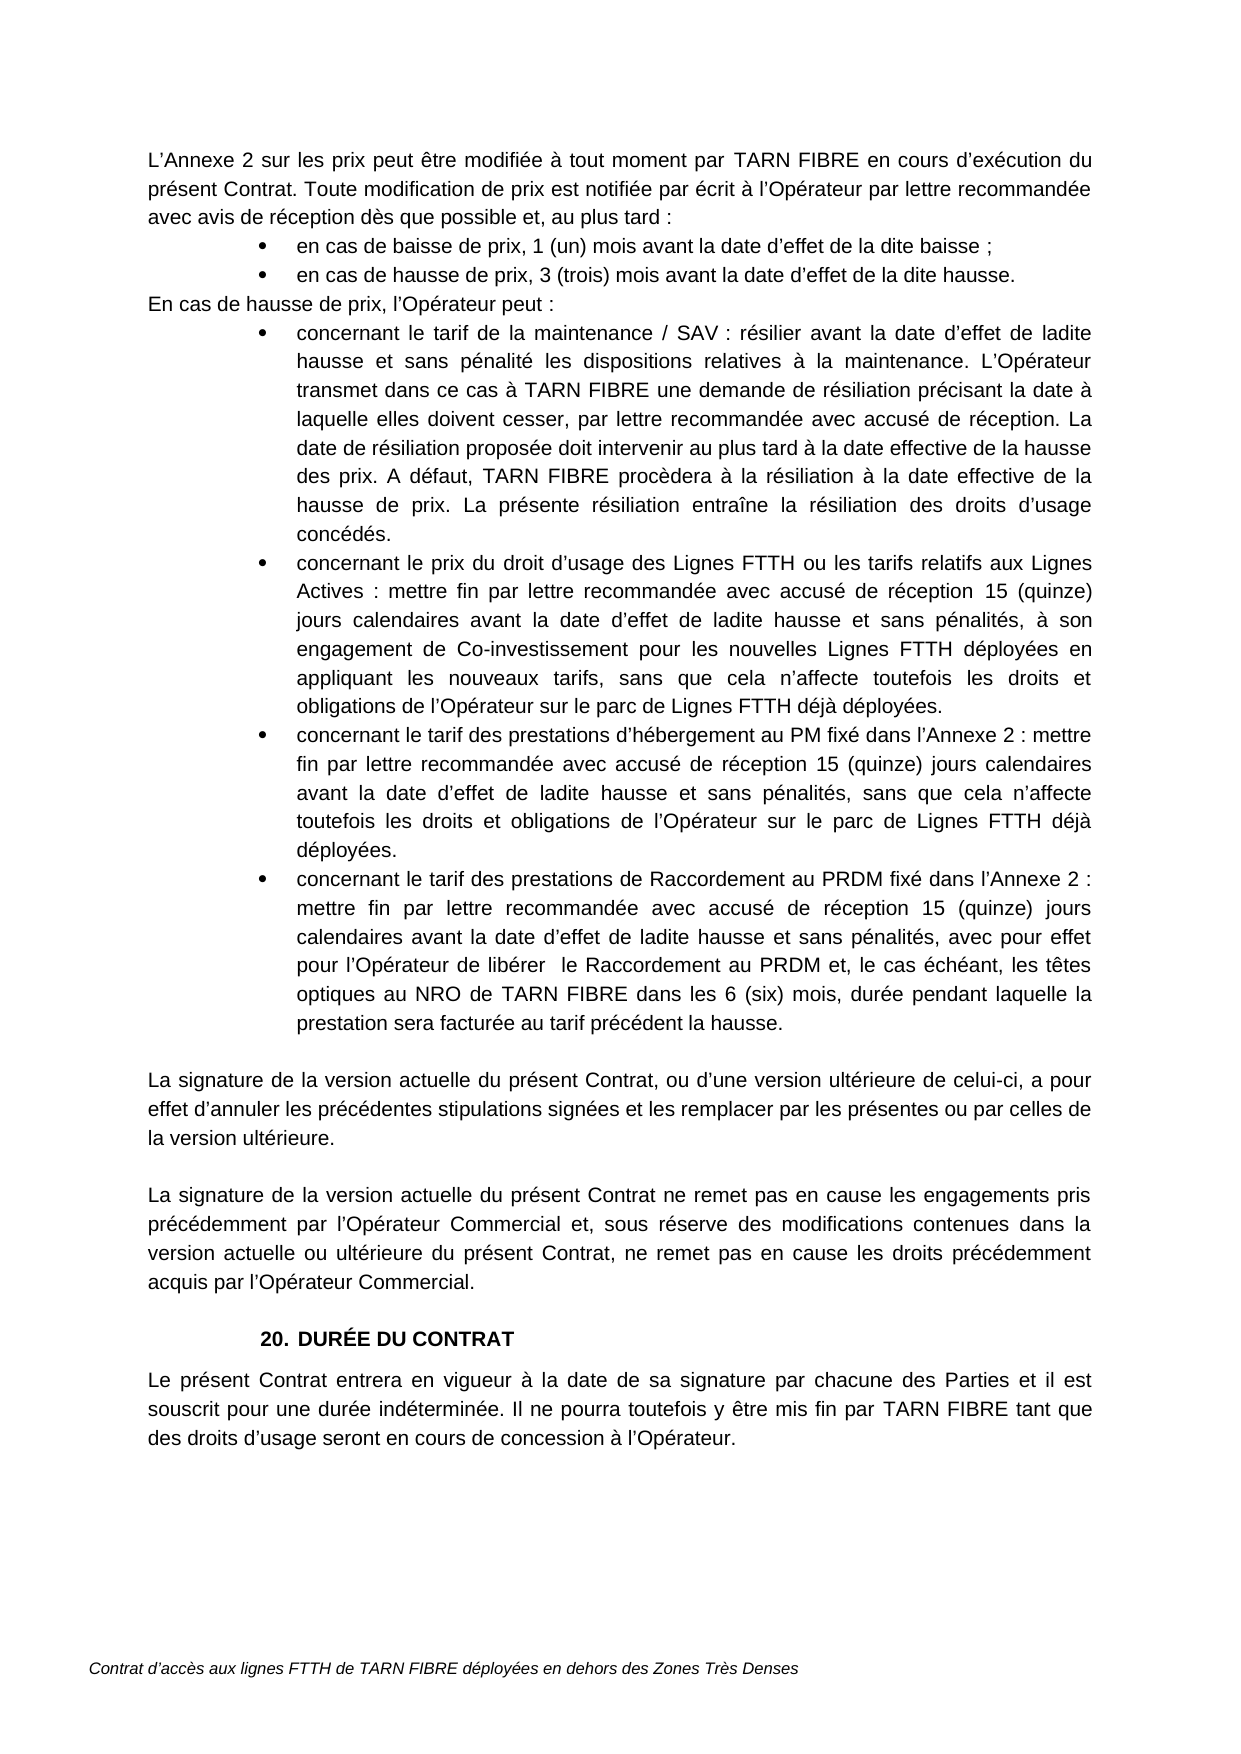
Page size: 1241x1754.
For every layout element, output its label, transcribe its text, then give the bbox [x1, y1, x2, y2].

list en cas de baisse de prix, 1 (un) mois avant la date d’effet de la dite baisse ; [259, 234, 1093, 258]
text L’Annexe 2 sur les prix peut être modifiée à tout moment par TARN FIBRE en cours d’exécution du présent Contrat. Toute modification de prix est notifiée par écrit à l’Opérateur par lettre recommandée avec avis de réception dès que possible et, au plus tard : [148, 148, 1093, 229]
text Le présent Contrat entrera en vigueur à la date de sa signature par chacune des Parties et il est souscrit pour une durée indéterminée. Il ne pourra toutefois y être mis fin par TARN FIBRE tant que des droits d’usage seront en cours de concession à l’Opérateur. [148, 1368, 1093, 1450]
text La signature de la version actuelle du présent Contrat, ou d’une version ultérieure de celui-ci, a pour effet d’annuler les précédentes stipulations signées et les remplacer par les présentes ou par celles de la version ultérieure. [148, 1068, 1093, 1150]
list en cas de hausse de prix, 3 (trois) mois avant la date d’effet de la dite hausse. [259, 263, 1093, 287]
text La signature de la version actuelle du présent Contrat ne remet pas en cause les engagements pris précédemment par l’Opérateur Commercial et, sous réserve des modifications contenues dans la version actuelle ou ultérieure du présent Contrat, ne remet pas en cause les droits précédemment acquis par l’Opérateur Commercial. [148, 1183, 1093, 1293]
text En cas de hausse de prix, l’Opérateur peut : [148, 292, 1093, 316]
subtitle Durée du contrat [260, 1327, 1093, 1351]
list concernant le prix du droit d’usage des Lignes FTTH ou les tarifs relatifs aux Lignes Actives : mettre fin par lettre recommandée avec accusé de réception 15 (quinze) jours calendaires avant la date d’effet de ladite hausse et sans pénalités, à son engagement de Co-investissement pour les nouvelles Lignes FTTH déployées en appliquant les nouveaux tarifs, sans que cela n’affecte toutefois les droits et obligations de l’Opérateur sur le parc de Lignes FTTH déjà déployées. [259, 550, 1093, 718]
list concernant le tarif des prestations de Raccordement au PRDM fixé dans l’Annexe 2 : mettre fin par lettre recommandée avec accusé de réception 15 (quinze) jours calendaires avant la date d’effet de ladite hausse et sans pénalités, avec pour effet pour l’Opérateur de libérer le Raccordement au PRDM et, le cas échéant, les têtes optiques au NRO de TARN FIBRE dans les 6 (six) mois, durée pendant laquelle la prestation sera facturée au tarif précédent la hausse. [259, 867, 1093, 1035]
list concernant le tarif de la maintenance / SAV : résilier avant la date d’effet de ladite hausse et sans pénalité les dispositions relatives à la maintenance. L’Opérateur transmet dans ce cas à TARN FIBRE une demande de résiliation précisant la date à laquelle elles doivent cesser, par lettre recommandée avec accusé de réception. La date de résiliation proposée doit intervenir au plus tard à la date effective de la hausse des prix. A défaut, TARN FIBRE procèdera à la résiliation à la date effective de la hausse de prix. La présente résiliation entraîne la résiliation des droits d’usage concédés. [259, 320, 1093, 546]
list concernant le tarif des prestations d’hébergement au PM fixé dans l’Annexe 2 : mettre fin par lettre recommandée avec accusé de réception 15 (quinze) jours calendaires avant la date d’effet de ladite hausse et sans pénalités, sans que cela n’affecte toutefois les droits et obligations de l’Opérateur sur le parc de Lignes FTTH déjà déployées. [259, 723, 1093, 862]
